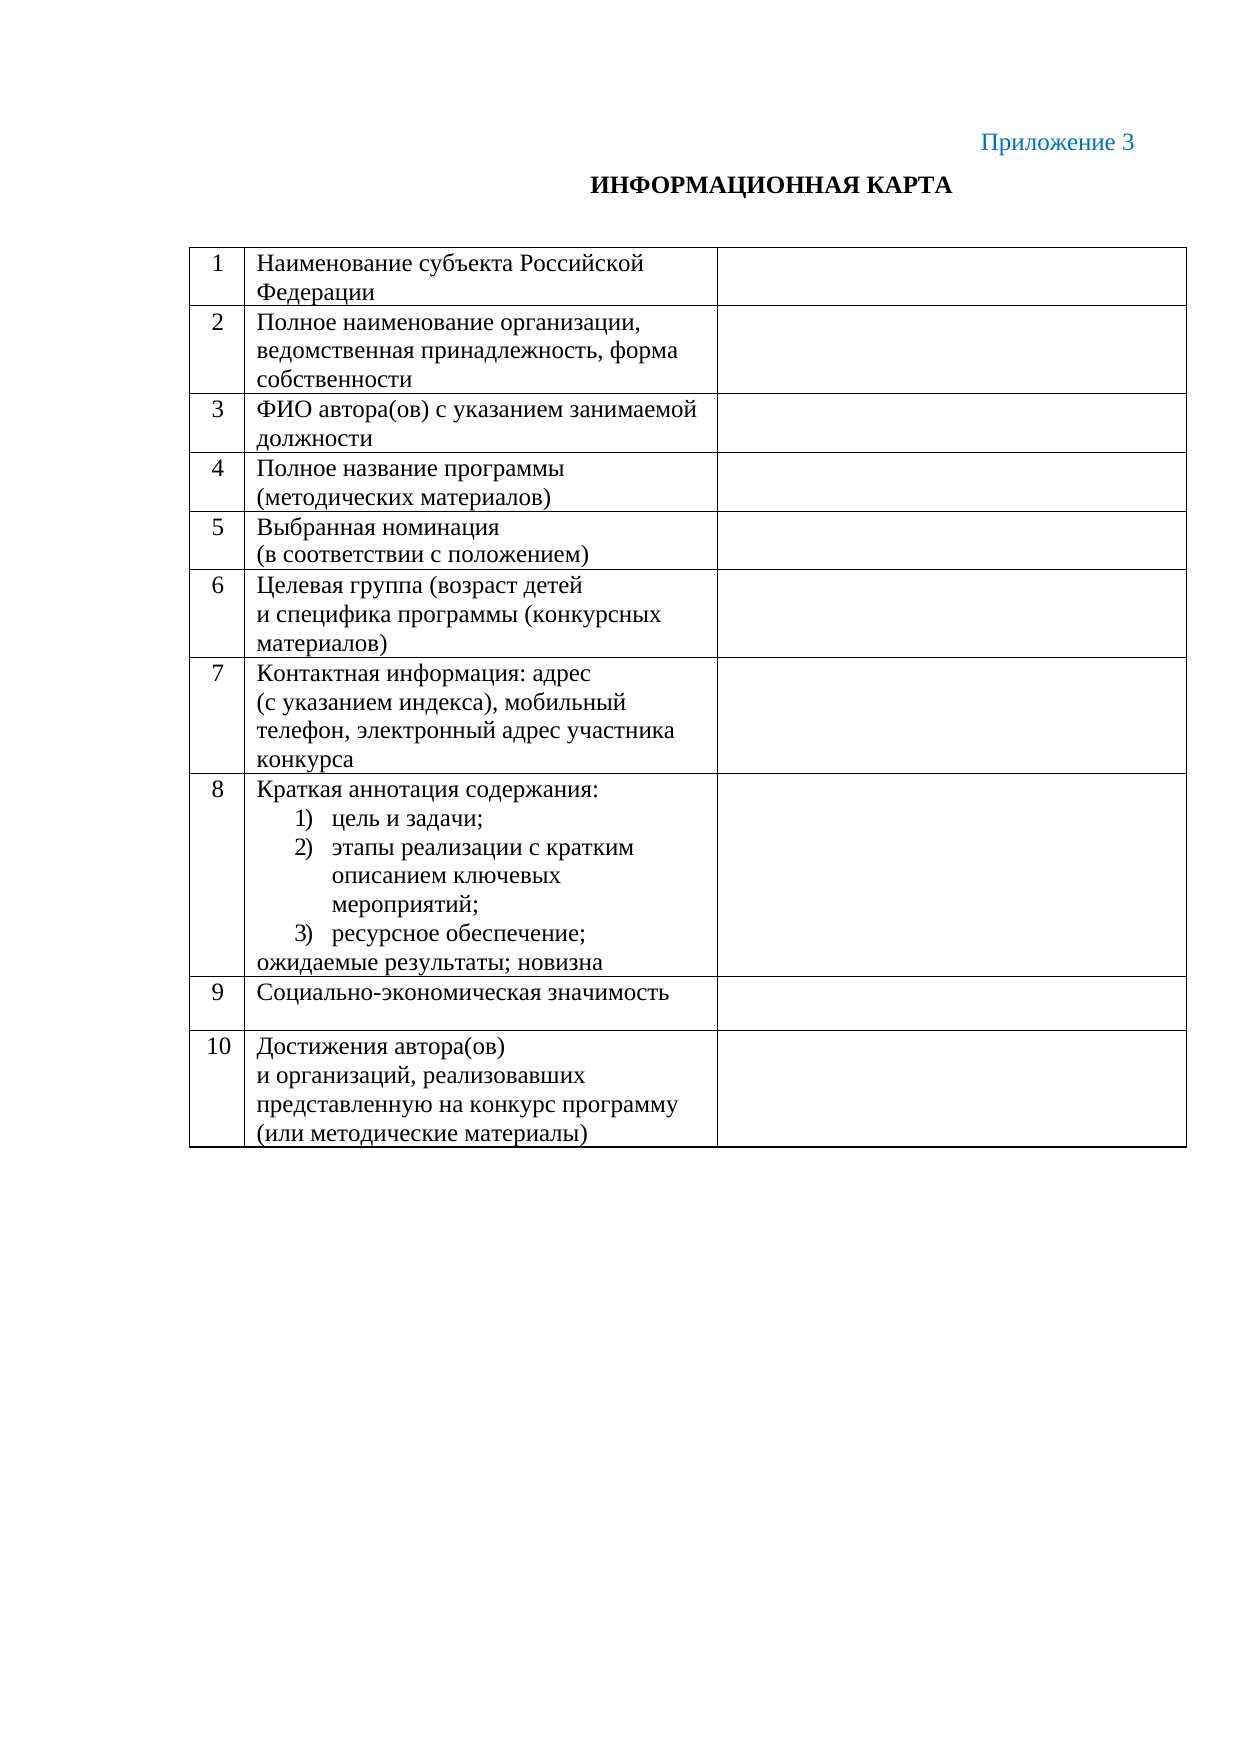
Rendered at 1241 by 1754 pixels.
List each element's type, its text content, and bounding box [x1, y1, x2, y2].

table_cell 5 [190, 512, 244, 569]
table_cell 2 [190, 306, 244, 393]
table_cell [718, 774, 1186, 976]
table_header 1 [190, 248, 244, 305]
table_cell [718, 658, 1186, 773]
table_header [718, 248, 1186, 305]
table_cell Контактная информация: адрес (с указанием индекса), мобильный телефон, электронный адрес участника конкурса [245, 658, 717, 773]
table_cell Целевая группа (возраст детей и специфика программы (конкурсных материалов) [245, 570, 717, 657]
table_cell Полное название программы (методических материалов) [245, 453, 717, 511]
table_header Наименование субъекта Российской Федерации [245, 248, 717, 305]
table_cell [718, 306, 1186, 393]
table_cell Краткая аннотация содержания: цель и задачи; этапы реализации с кратким описанием ключевых мероприятий; ресурсное обеспечение; ожидаемые результаты; новизна [245, 774, 717, 976]
table_cell 9 [190, 977, 244, 1030]
table_cell [718, 977, 1186, 1030]
table_cell 8 [190, 774, 244, 976]
table_cell ФИО автора(ов) с указанием занимаемой должности [245, 394, 717, 452]
table_cell Полное наименование организации, ведомственная принадлежность, форма собственности [245, 306, 717, 393]
table_cell 4 [190, 453, 244, 511]
table_cell 7 [190, 658, 244, 773]
table_cell 10 [190, 1031, 244, 1146]
table_cell 6 [190, 570, 244, 657]
table_cell Выбранная номинация (в соответствии с положением) [245, 512, 717, 569]
table_cell Социально-экономическая значимость [245, 977, 717, 1030]
table_cell 3 [190, 394, 244, 452]
table_cell [718, 570, 1186, 657]
text Приложение 3 [177, 127, 1134, 156]
table_cell [718, 394, 1186, 452]
table_cell [718, 512, 1186, 569]
table_cell Достижения автора(ов) и организаций, реализовавших представленную на конкурс программу (или методические материалы) [245, 1031, 717, 1146]
table_cell [718, 453, 1186, 511]
text ИНФОРМАЦИОННАЯ КАРТА [590, 171, 1152, 199]
table_cell [718, 1031, 1186, 1146]
